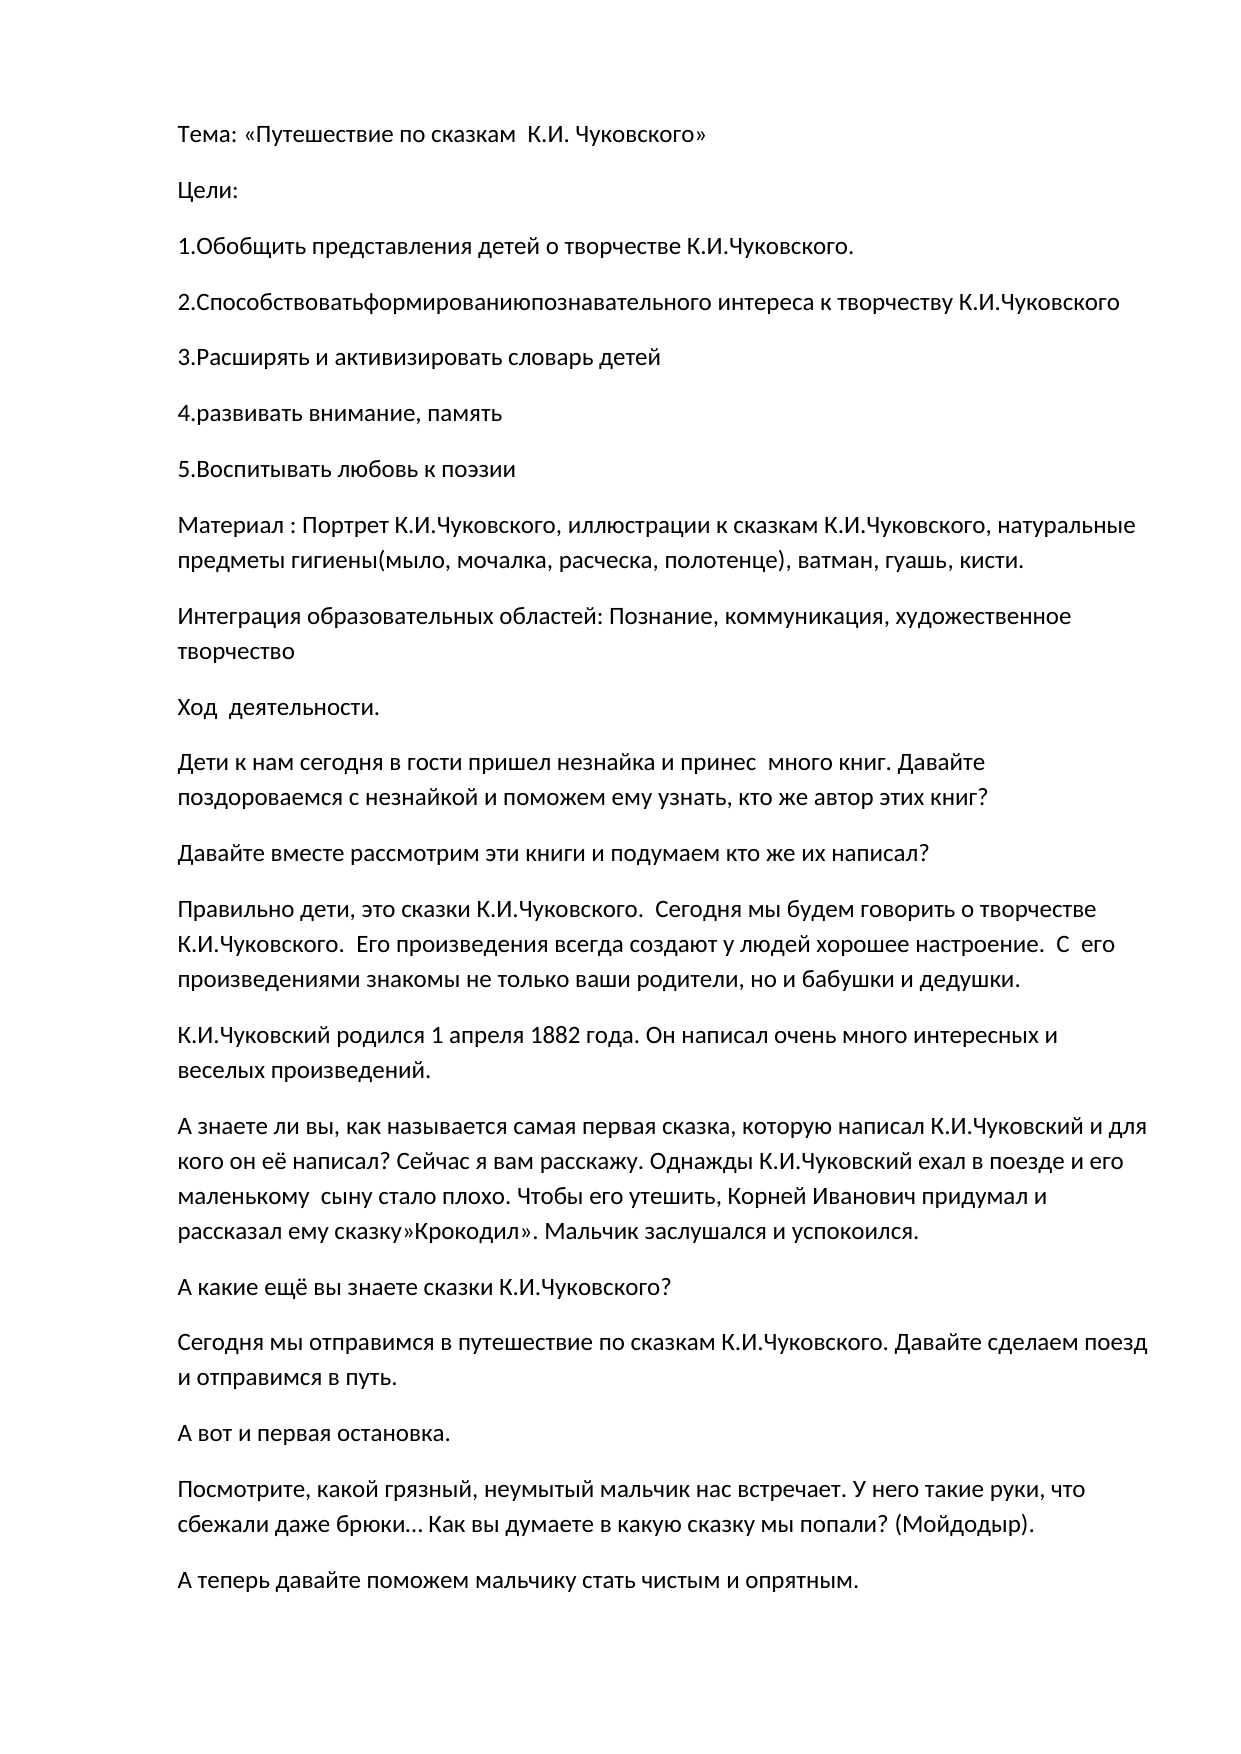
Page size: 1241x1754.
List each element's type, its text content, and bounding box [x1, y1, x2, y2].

text К.И.Чуковский родился 1 апреля 1882 года. Он написал очень много интересных и веселых произведений. [177, 1019, 1152, 1084]
text Посмотрите, какой грязный, неумытый мальчик нас встречает. У него такие руки, что сбежали даже брюки… Как вы думаете в какую сказку мы попали? (Мойдодыр). [177, 1473, 1152, 1539]
text А знаете ли вы, как называется самая первая сказка, которую написал К.И.Чуковский и для кого он её написал? Сейчас я вам расскажу. Однажды К.И.Чуковский ехал в поезде и его маленькому сыну стало плохо. Чтобы его утешить, Корней Иванович придумал и рассказал ему сказку»Крокодил». Мальчик заслушался и успокоился. [177, 1110, 1152, 1245]
text А вот и первая остановка. [177, 1417, 1152, 1448]
text 2.Способствоватьформированиюпознавательного интереса к творчеству К.И.Чуковского [177, 286, 1152, 316]
text Цели: [177, 174, 1152, 204]
text А какие ещё вы знаете сказки К.И.Чуковского? [177, 1271, 1152, 1301]
text 3.Расширять и активизировать словарь детей [177, 341, 1152, 372]
text 4.развивать внимание, память [177, 397, 1152, 428]
text 1.Обобщить представления детей о творчестве К.И.Чуковского. [177, 230, 1152, 260]
text Тема: «Путешествие по сказкам К.И. Чуковского» [177, 118, 1152, 149]
text Дети к нам сегодня в гости пришел незнайка и принес много книг. Давайте поздороваемся с незнайкой и поможем ему узнать, кто же автор этих книг? [177, 746, 1152, 812]
text Правильно дети, это сказки К.И.Чуковского. Сегодня мы будем говорить о творчестве К.И.Чуковского. Его произведения всегда создают у людей хорошее настроение. С его произведениями знакомы не только ваши родители, но и бабушки и дедушки. [177, 893, 1152, 994]
text 5.Воспитывать любовь к поэзии [177, 453, 1152, 484]
text Давайте вместе рассмотрим эти книги и подумаем кто же их написал? [177, 837, 1152, 868]
text Интеграция образовательных областей: Познание, коммуникация, художественное творчество [177, 600, 1152, 665]
text А теперь давайте поможем мальчику стать чистым и опрятным. [177, 1564, 1152, 1594]
text Материал : Портрет К.И.Чуковского, иллюстрации к сказкам К.И.Чуковского, натуральные предметы гигиены(мыло, мочалка, расческа, полотенце), ватман, гуашь, кисти. [177, 509, 1152, 574]
text Ход деятельности. [177, 691, 1152, 721]
text Сегодня мы отправимся в путешествие по сказкам К.И.Чуковского. Давайте сделаем поезд и отправимся в путь. [177, 1326, 1152, 1392]
